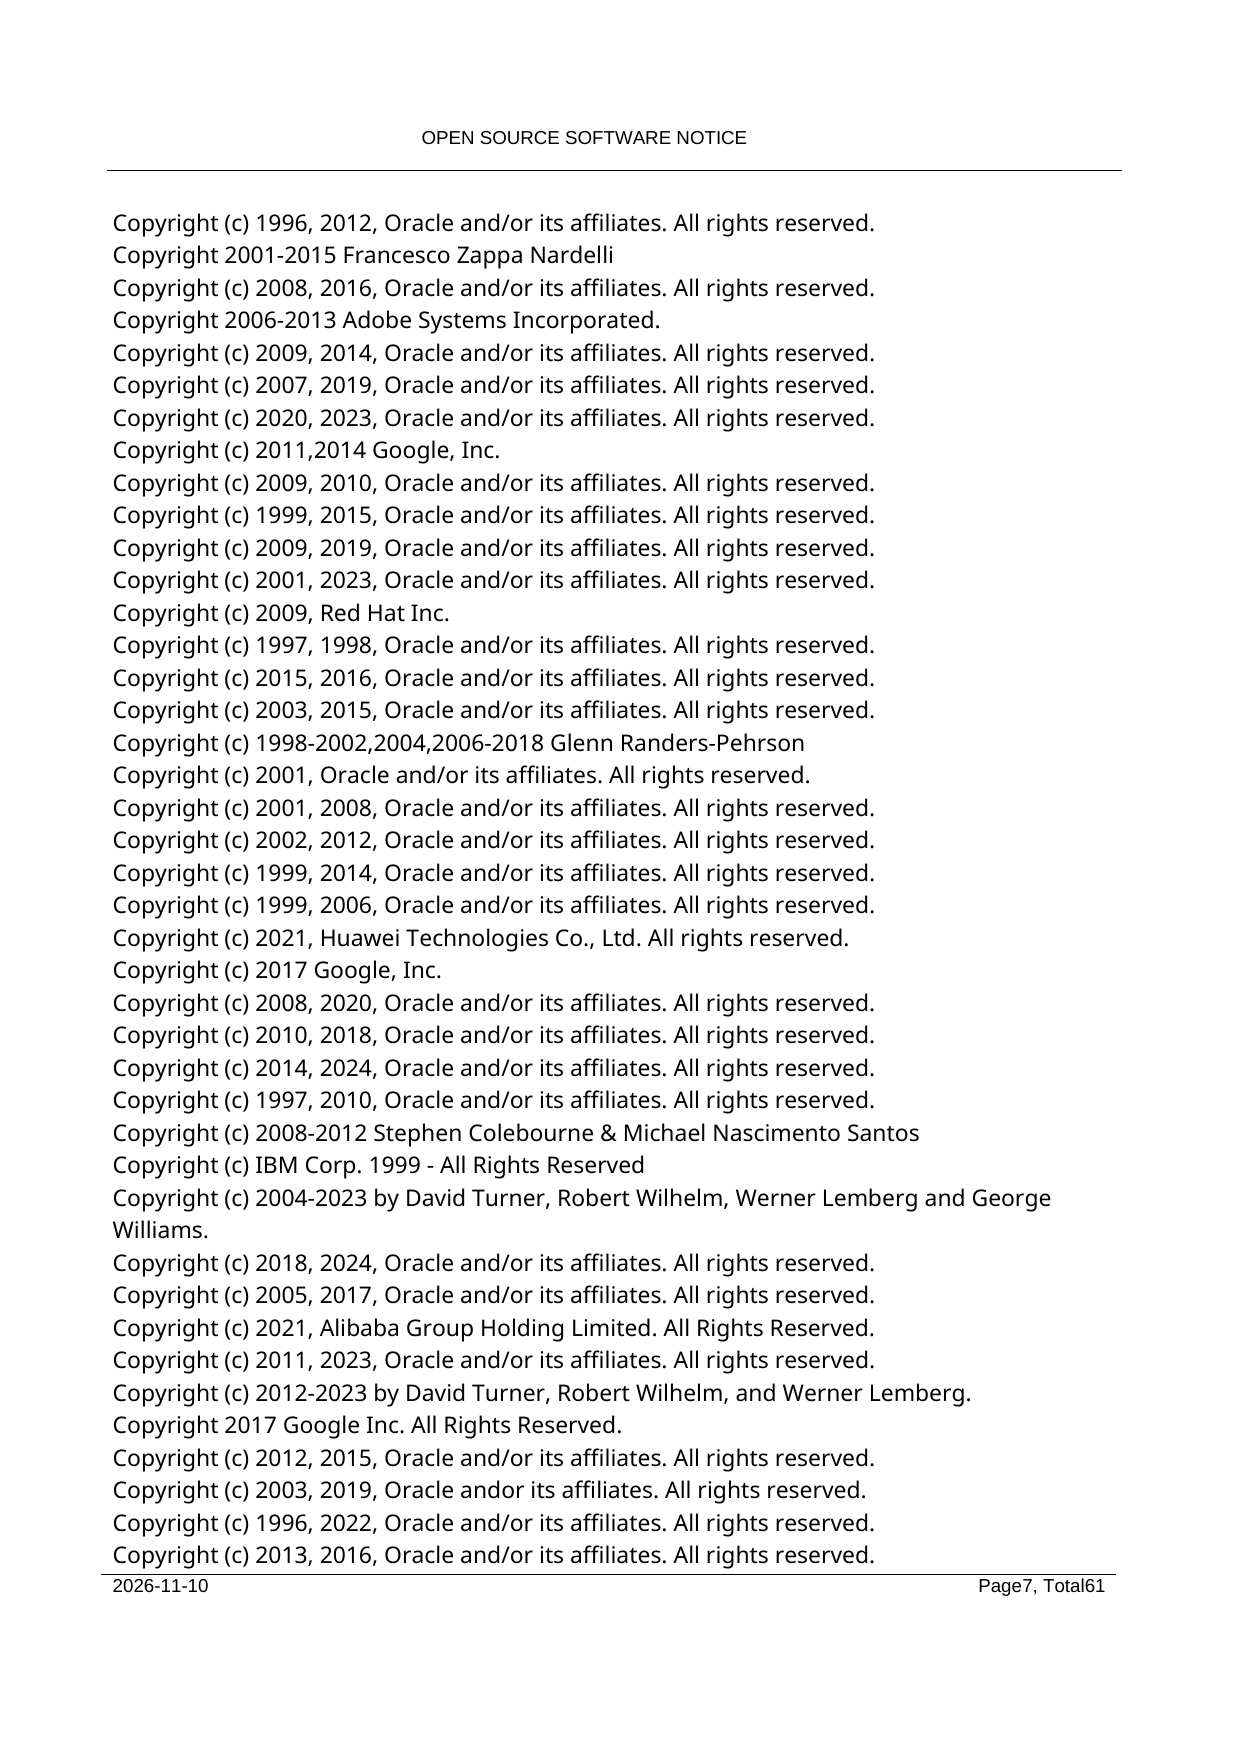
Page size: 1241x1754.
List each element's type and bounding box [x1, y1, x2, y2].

text [112, 206, 1128, 1571]
